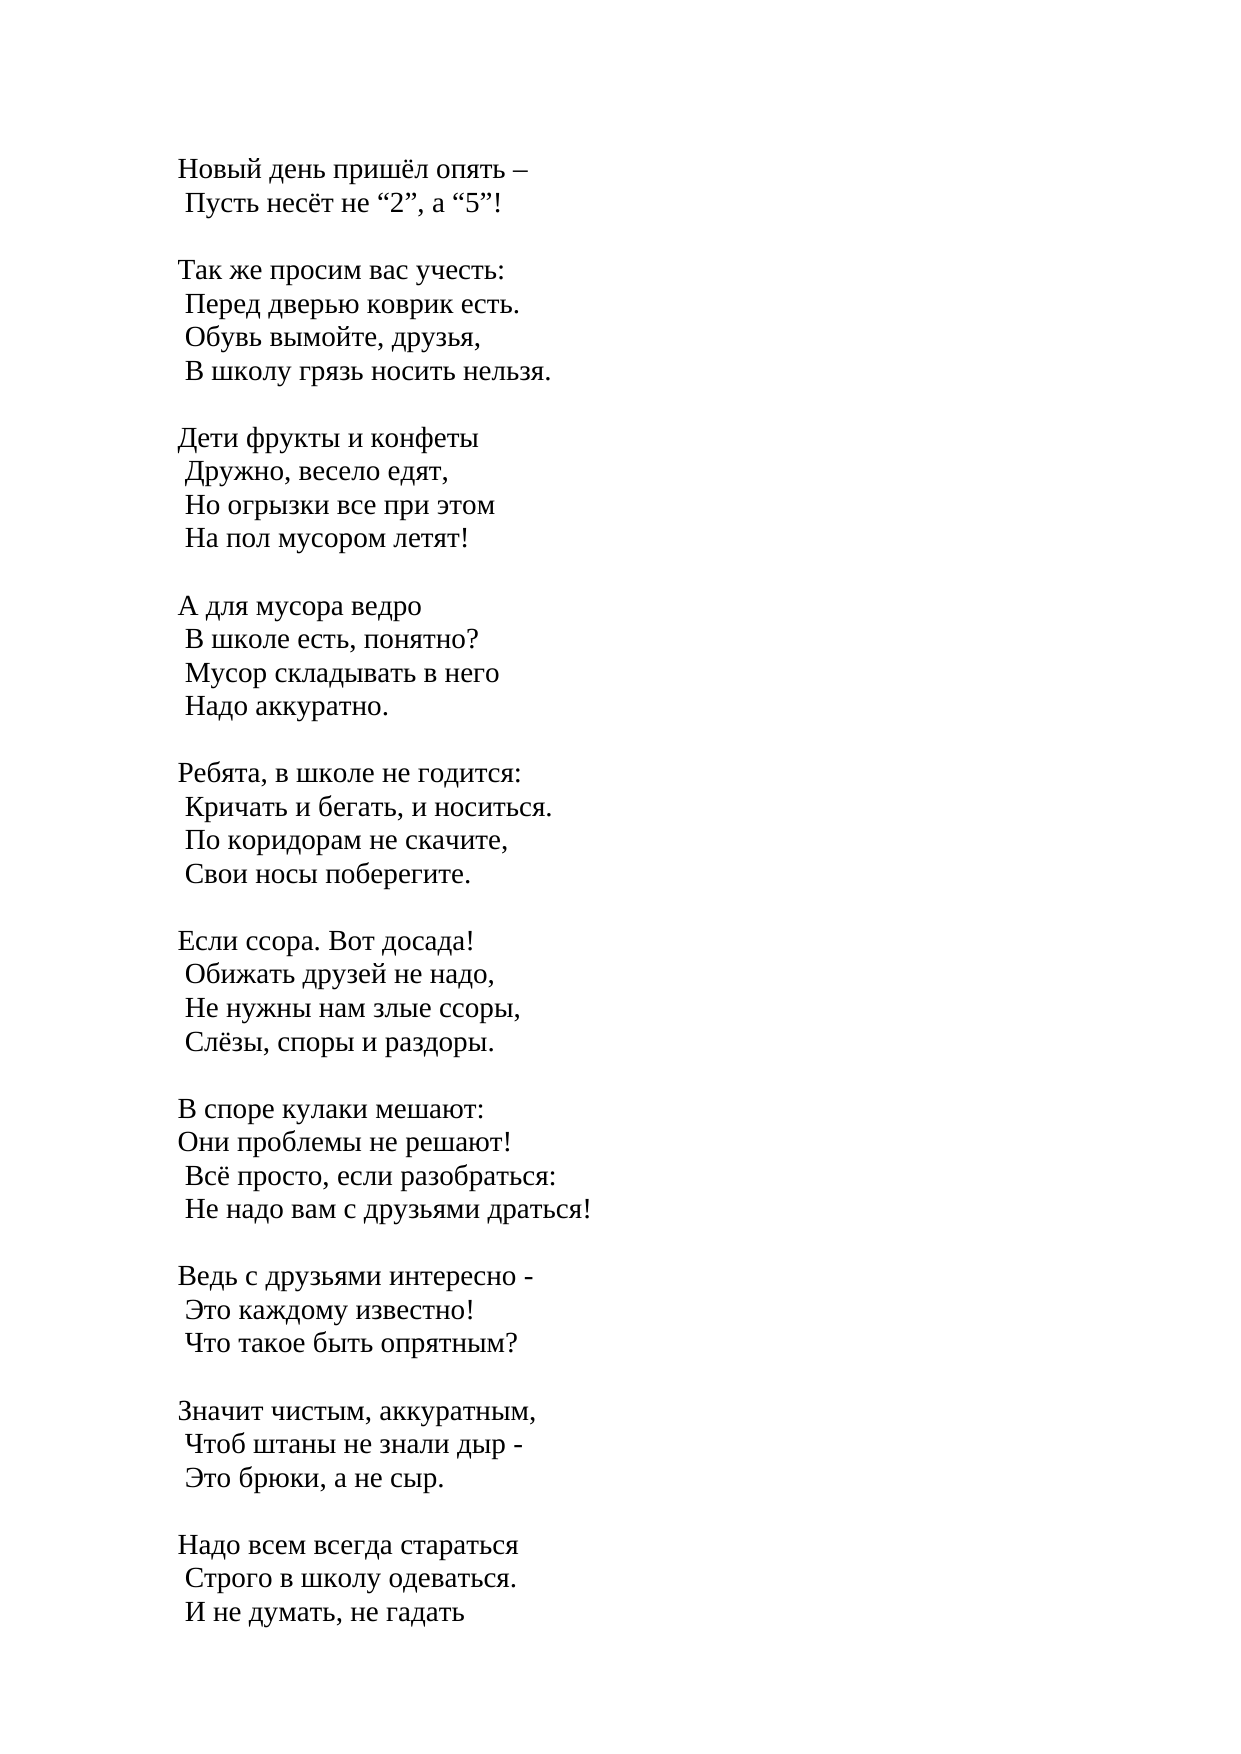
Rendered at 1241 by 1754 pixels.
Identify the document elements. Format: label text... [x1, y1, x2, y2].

text В школу грязь носить нельзя. [177, 353, 1152, 386]
text Обувь вымойте, друзья, [177, 319, 1152, 353]
text Новый день пришёл опять – [177, 152, 1152, 185]
text Дети фрукты и конфеты [177, 420, 1152, 453]
text Слёзы, споры и раздоры. [177, 1024, 1152, 1057]
text Пусть несёт не “2”, а “5”! [177, 185, 1152, 219]
text Кричать и бегать, и носиться. [177, 789, 1152, 822]
text Значит чистым, аккуратным, [177, 1393, 1152, 1426]
text Ведь с друзьями интересно - [177, 1258, 1152, 1292]
text Они проблемы не решают! [177, 1124, 1152, 1158]
text Мусор складывать в него [177, 655, 1152, 688]
text Не надо вам с друзьями драться! [177, 1191, 1152, 1225]
text А для мусора ведро [177, 588, 1152, 621]
text В школе есть, понятно? [177, 621, 1152, 655]
text Обижать друзей не надо, [177, 957, 1152, 990]
text В споре кулаки мешают: [177, 1091, 1152, 1124]
text На пол мусором летят! [177, 521, 1152, 554]
text Всё просто, если разобраться: [177, 1158, 1152, 1191]
text Что такое быть опрятным? [177, 1326, 1152, 1359]
text Строго в школу одеваться. [177, 1560, 1152, 1594]
text Это брюки, а не сыр. [177, 1460, 1152, 1493]
text Дружно, весело едят, [177, 453, 1152, 487]
text Надо всем всегда стараться [177, 1527, 1152, 1560]
text Так же просим вас учесть: [177, 252, 1152, 286]
text Чтоб штаны не знали дыр - [177, 1426, 1152, 1460]
text Надо аккуратно. [177, 688, 1152, 722]
text Не нужны нам злые ссоры, [177, 990, 1152, 1024]
text По коридорам не скачите, [177, 822, 1152, 856]
text Если ссора. Вот досада! [177, 923, 1152, 957]
text Свои носы поберегите. [177, 856, 1152, 889]
text Ребята, в школе не годится: [177, 755, 1152, 789]
text Перед дверью коврик есть. [177, 286, 1152, 319]
text Это каждому известно! [177, 1292, 1152, 1326]
text Но огрызки все при этом [177, 487, 1152, 521]
text И не думать, не гадать [177, 1594, 1152, 1627]
